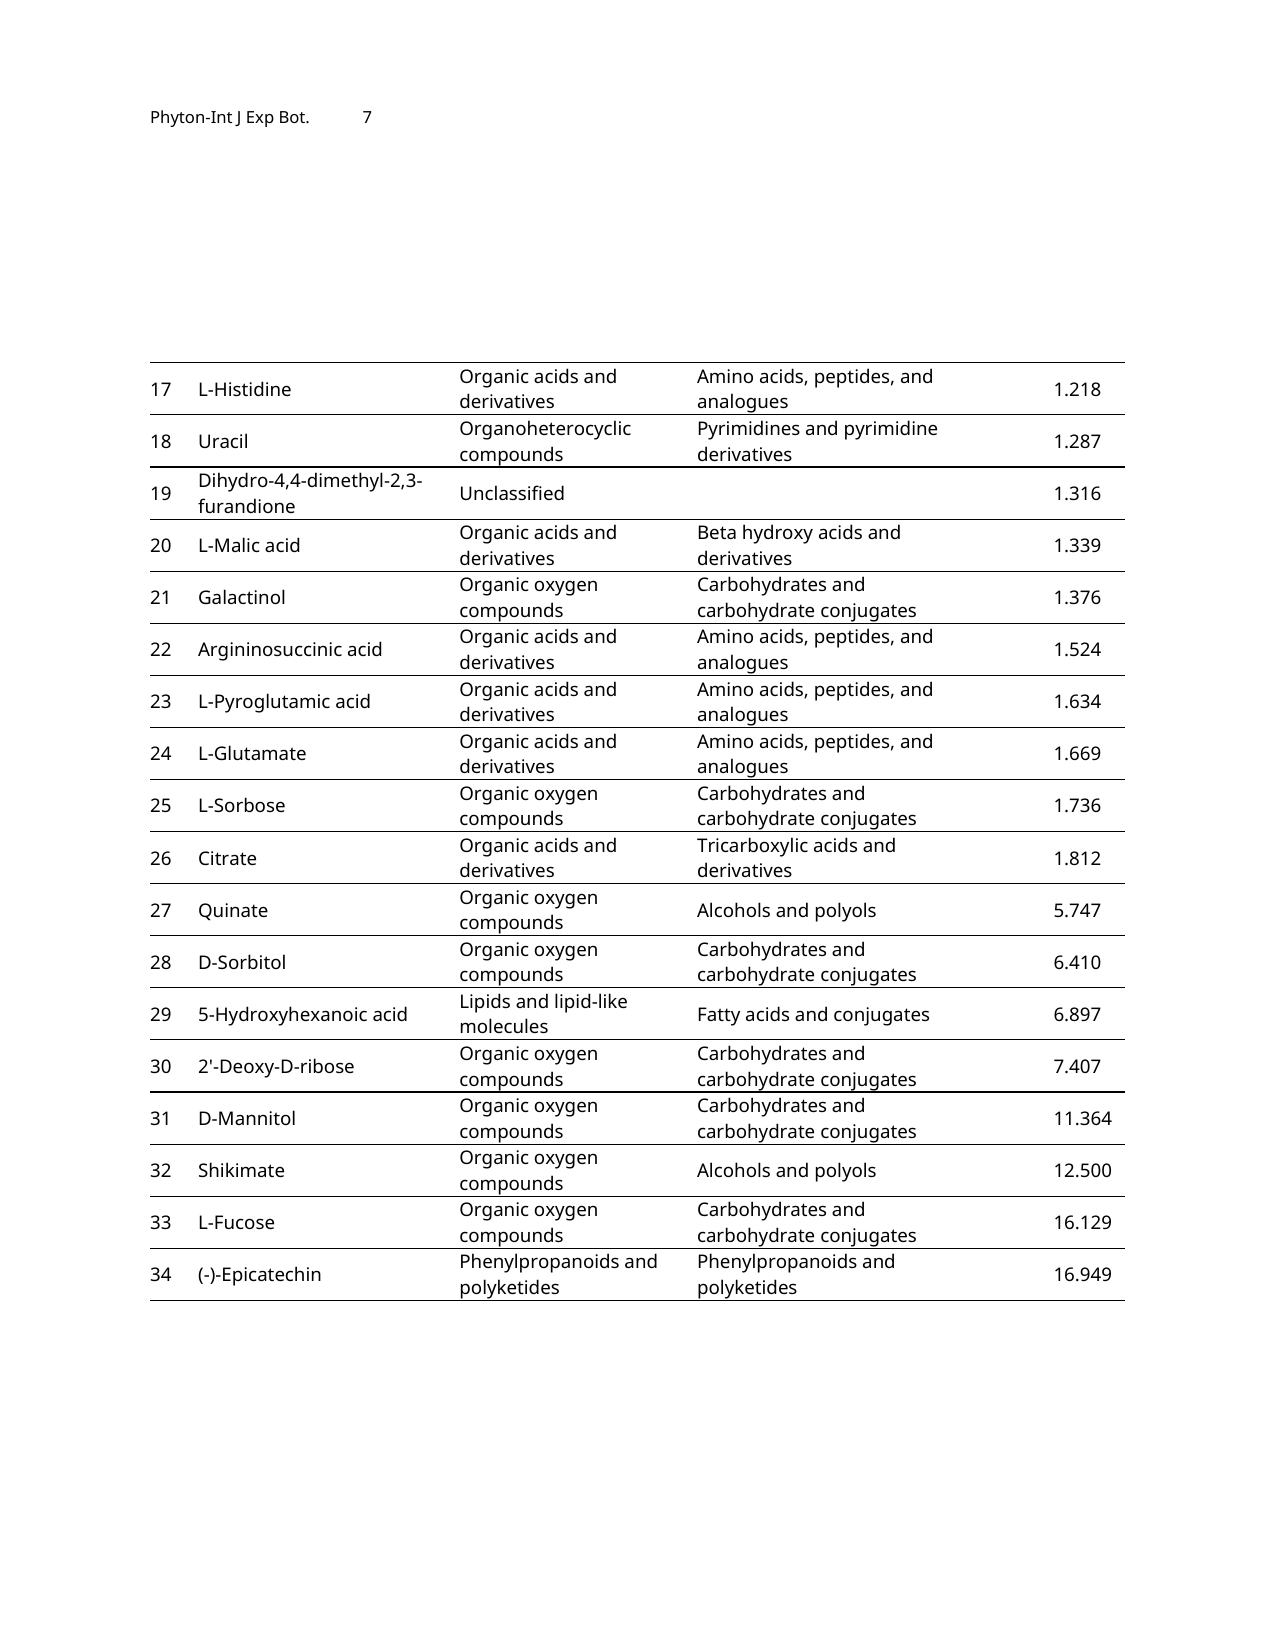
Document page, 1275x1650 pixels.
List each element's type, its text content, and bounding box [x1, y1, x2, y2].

table_cell [982, 1249, 1053, 1300]
table_cell Lipids and lipid-like molecules [459, 988, 697, 1039]
table_cell L-Malic acid [198, 520, 459, 571]
table_cell Carbohydrates and carbohydrate conjugates [697, 1040, 982, 1091]
table_cell Galactinol [198, 572, 459, 623]
table_cell Dihydro-4,4-dimethyl-2,3-furandione [198, 468, 459, 518]
table_cell Organic oxygen compounds [459, 780, 697, 831]
table_cell Organic acids and derivatives [459, 728, 697, 779]
table_cell Alcohols and polyols [697, 884, 982, 935]
table_cell [982, 1040, 1053, 1091]
table_cell 18 [150, 415, 198, 466]
table_cell 25 [150, 780, 198, 831]
table_cell Quinate [198, 884, 459, 935]
table_cell 33 [150, 1197, 198, 1248]
table_cell 32 [150, 1145, 198, 1196]
table_cell 16.129 [1053, 1197, 1125, 1248]
table_cell 27 [150, 884, 198, 935]
table_cell Organic acids and derivatives [459, 832, 697, 883]
table_cell [982, 363, 1053, 414]
table_cell 5.747 [1053, 884, 1125, 935]
table_cell 1.634 [1053, 676, 1125, 727]
table_cell [982, 832, 1053, 883]
table_cell 26 [150, 832, 198, 883]
table_cell 1.524 [1053, 624, 1125, 675]
table_cell Phenylpropanoids and polyketides [459, 1249, 697, 1300]
table_cell [982, 1197, 1053, 1248]
table_cell [982, 520, 1053, 571]
table_cell [982, 884, 1053, 935]
table_cell Organic oxygen compounds [459, 1093, 697, 1143]
table_cell 21 [150, 572, 198, 623]
table_cell 22 [150, 624, 198, 675]
table_cell Amino acids, peptides, and analogues [697, 624, 982, 675]
table_cell [982, 1145, 1053, 1196]
table_cell D-Sorbitol [198, 936, 459, 987]
table_cell Uracil [198, 415, 459, 466]
table_cell Organic acids and derivatives [459, 363, 697, 414]
table_cell D-Mannitol [198, 1093, 459, 1143]
table_cell Organic oxygen compounds [459, 572, 697, 623]
table_cell [982, 936, 1053, 987]
table_cell 1.339 [1053, 520, 1125, 571]
table_cell Pyrimidines and pyrimidine derivatives [697, 415, 982, 466]
table_cell L-Sorbose [198, 780, 459, 831]
table_cell L-Glutamate [198, 728, 459, 779]
table_cell Carbohydrates and carbohydrate conjugates [697, 936, 982, 987]
table_cell 34 [150, 1249, 198, 1300]
table_cell Amino acids, peptides, and analogues [697, 676, 982, 727]
table_cell 1.736 [1053, 780, 1125, 831]
table_cell [982, 780, 1053, 831]
table_cell 17 [150, 363, 198, 414]
table_cell 29 [150, 988, 198, 1039]
table_cell Tricarboxylic acids and derivatives [697, 832, 982, 883]
table_cell L-Pyroglutamic acid [198, 676, 459, 727]
table_cell 28 [150, 936, 198, 987]
table_cell Amino acids, peptides, and analogues [697, 728, 982, 779]
table_cell 1.376 [1053, 572, 1125, 623]
table_cell Organic acids and derivatives [459, 676, 697, 727]
table_cell Organic oxygen compounds [459, 936, 697, 987]
table_cell [697, 468, 982, 518]
table_cell Organic oxygen compounds [459, 1040, 697, 1091]
table_cell 24 [150, 728, 198, 779]
table_cell Carbohydrates and carbohydrate conjugates [697, 1093, 982, 1143]
table_cell Carbohydrates and carbohydrate conjugates [697, 780, 982, 831]
table_cell 20 [150, 520, 198, 571]
table_cell [982, 676, 1053, 727]
table_cell 1.287 [1053, 415, 1125, 466]
table_cell 2'-Deoxy-D-ribose [198, 1040, 459, 1091]
table_cell [982, 728, 1053, 779]
table_cell 31 [150, 1093, 198, 1143]
table_cell Organic acids and derivatives [459, 520, 697, 571]
table_cell Shikimate [198, 1145, 459, 1196]
table_cell 11.364 [1053, 1093, 1125, 1143]
table_cell Argininosuccinic acid [198, 624, 459, 675]
table_cell 16.949 [1053, 1249, 1125, 1300]
table_cell [982, 468, 1053, 518]
table_cell [982, 415, 1053, 466]
table_cell 1.218 [1053, 363, 1125, 414]
table_cell 6.410 [1053, 936, 1125, 987]
table_cell 1.669 [1053, 728, 1125, 779]
table_cell L-Fucose [198, 1197, 459, 1248]
table_cell Organic oxygen compounds [459, 1145, 697, 1196]
table_cell Alcohols and polyols [697, 1145, 982, 1196]
table_cell Beta hydroxy acids and derivatives [697, 520, 982, 571]
table_cell Organic acids and derivatives [459, 624, 697, 675]
table_cell Unclassified [459, 468, 697, 518]
table_cell Amino acids, peptides, and analogues [697, 363, 982, 414]
table_cell 1.812 [1053, 832, 1125, 883]
table_cell 23 [150, 676, 198, 727]
table_cell 12.500 [1053, 1145, 1125, 1196]
table_cell Fatty acids and conjugates [697, 988, 982, 1039]
table_cell 5-Hydroxyhexanoic acid [198, 988, 459, 1039]
table_cell Organic oxygen compounds [459, 884, 697, 935]
table_cell 30 [150, 1040, 198, 1091]
table_cell Carbohydrates and carbohydrate conjugates [697, 572, 982, 623]
table_cell 7.407 [1053, 1040, 1125, 1091]
table_cell (-)-Epicatechin [198, 1249, 459, 1300]
table_cell [982, 988, 1053, 1039]
table_cell L-Histidine [198, 363, 459, 414]
table_cell [982, 1093, 1053, 1143]
table_cell 6.897 [1053, 988, 1125, 1039]
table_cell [697, 1197, 982, 1248]
table_cell [982, 624, 1053, 675]
table_cell Phenylpropanoids and polyketides [697, 1249, 982, 1300]
table_cell [982, 572, 1053, 623]
table_cell Citrate [198, 832, 459, 883]
table_cell 1.316 [1053, 468, 1125, 518]
table_cell Organoheterocyclic compounds [459, 415, 697, 466]
table_cell Organic oxygen compounds [459, 1197, 697, 1248]
table_cell 19 [150, 468, 198, 518]
